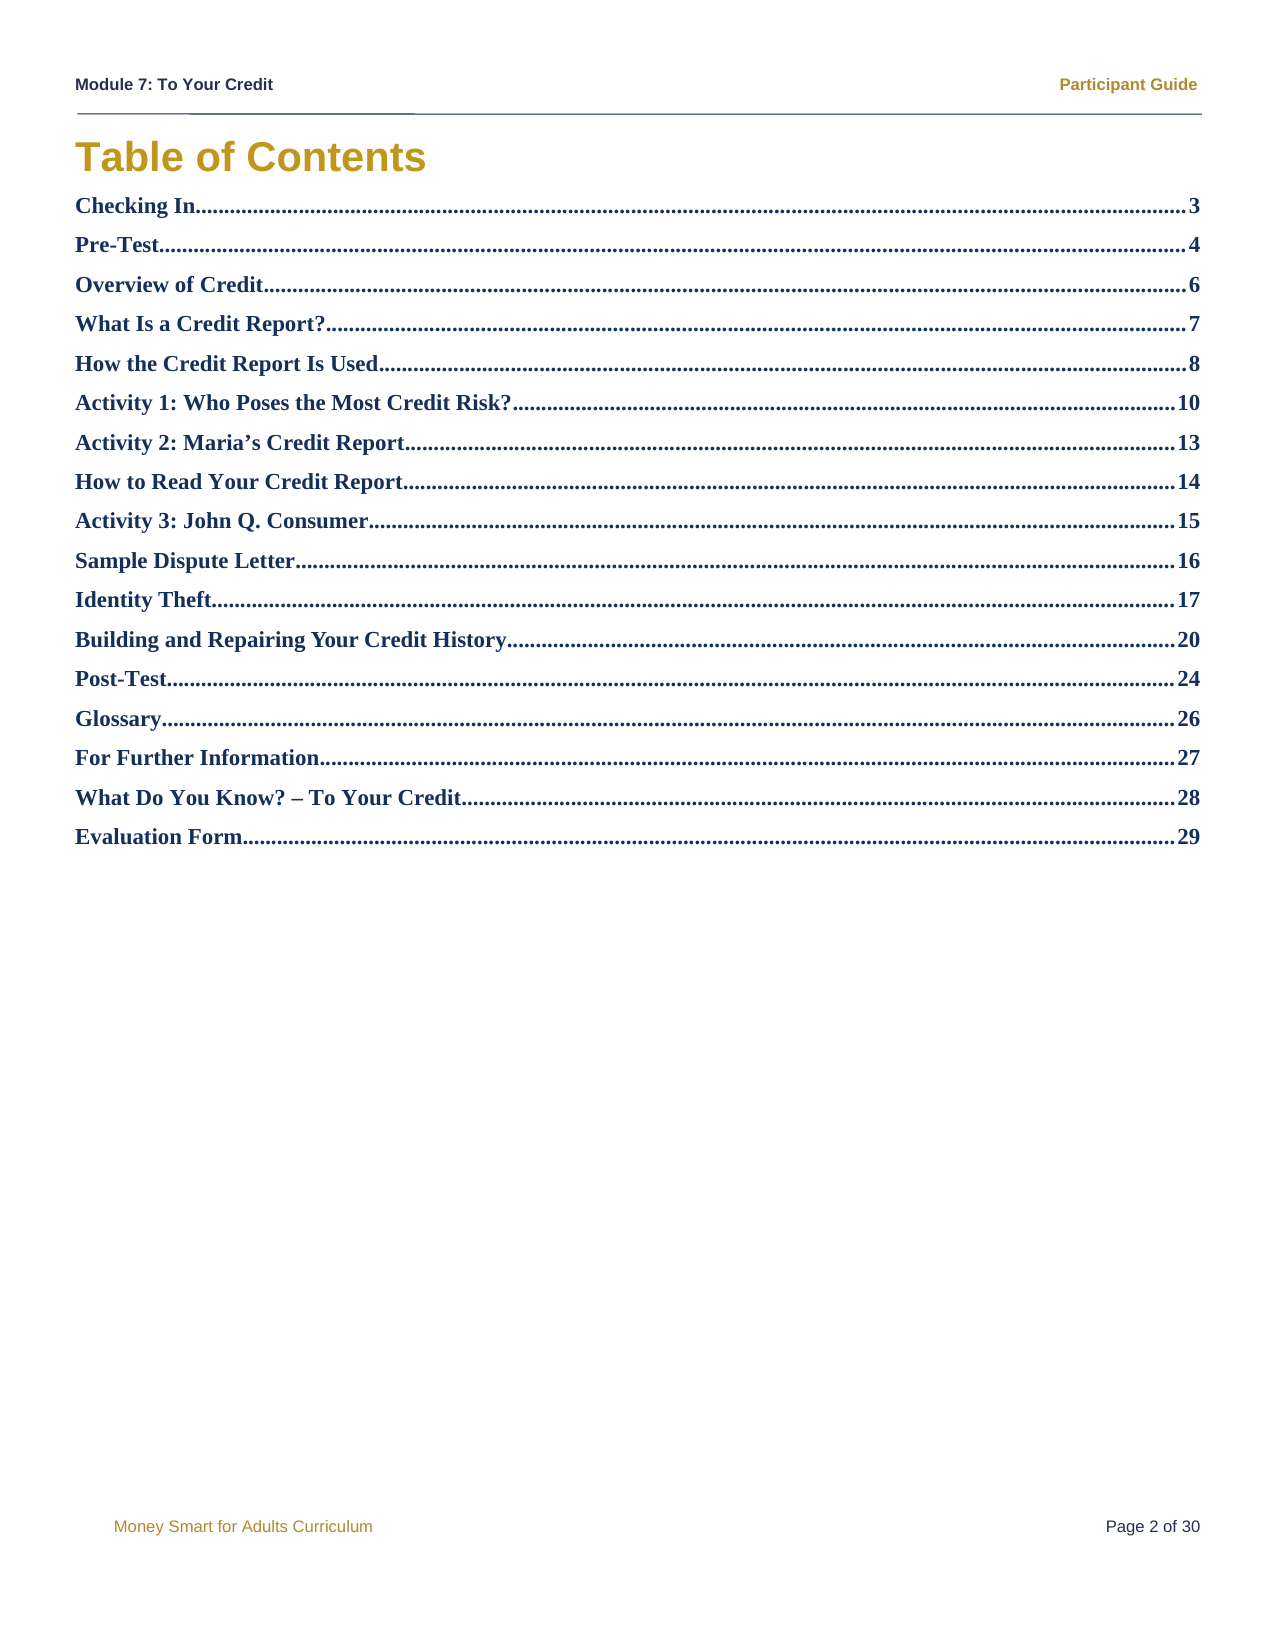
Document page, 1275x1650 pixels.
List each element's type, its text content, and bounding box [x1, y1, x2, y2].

text Activity 3: John Q. Consumer 15 [75, 508, 1200, 534]
text Activity 2: Maria’s Credit Report 13 [75, 429, 1200, 455]
text Pre-Test 4 [75, 231, 1200, 258]
text Sample Dispute Letter 16 [75, 547, 1200, 573]
text Building and Repairing Your Credit History 20 [75, 626, 1200, 652]
text Post-Test 24 [75, 666, 1200, 692]
text Overview of Credit 6 [75, 271, 1200, 297]
text Activity 1: Who Poses the Most Credit Risk? 10 [75, 389, 1200, 416]
text Table of Contents [75, 132, 1200, 180]
text Identity Theft 17 [75, 587, 1200, 613]
text What Is a Credit Report? 7 [75, 310, 1200, 337]
text Checking In 3 [75, 192, 1200, 218]
text Evaluation Form 29 [75, 823, 1200, 850]
text How to Read Your Credit Report 14 [75, 468, 1200, 494]
text What Do You Know? – To Your Credit 28 [75, 784, 1200, 810]
text Glossary 26 [75, 705, 1200, 731]
text How the Credit Report Is Used 8 [75, 350, 1200, 376]
text For Further Information 27 [75, 744, 1200, 771]
